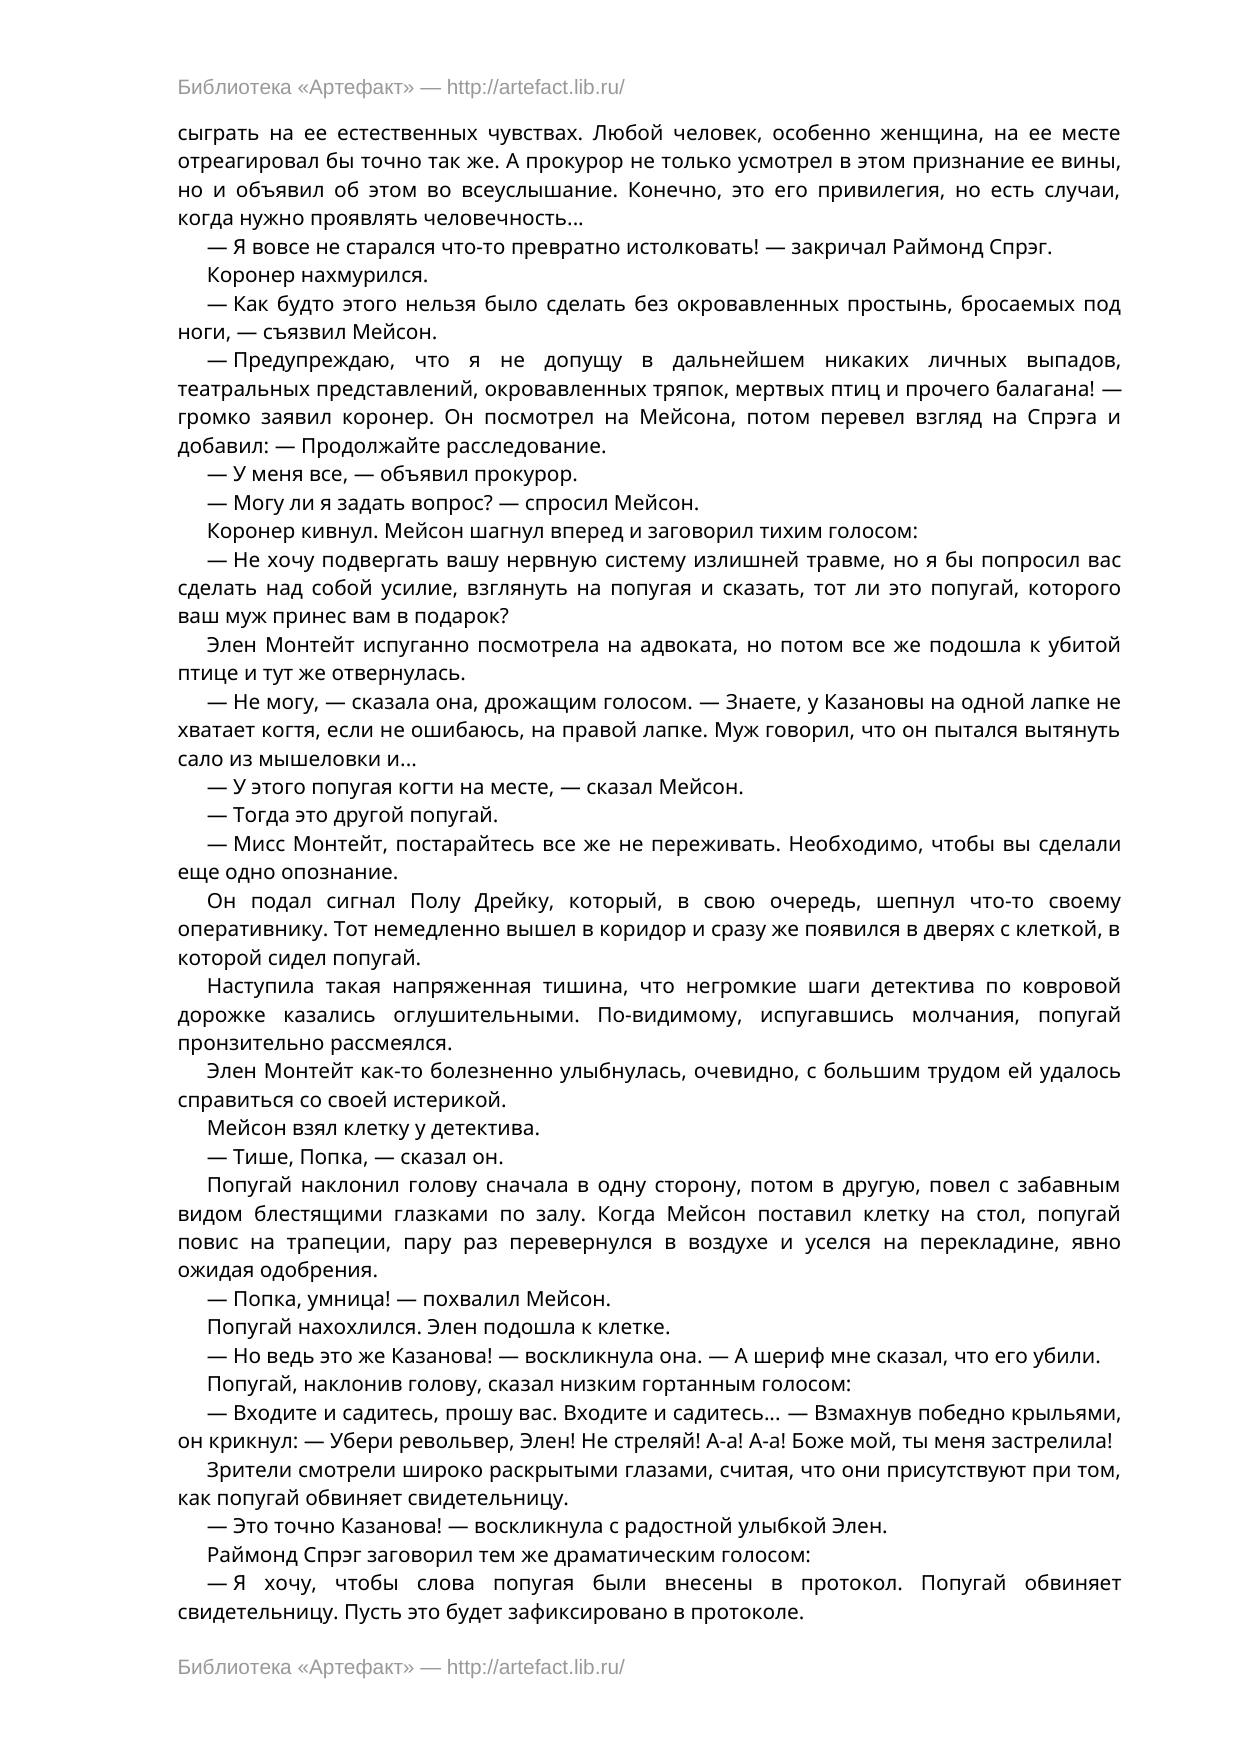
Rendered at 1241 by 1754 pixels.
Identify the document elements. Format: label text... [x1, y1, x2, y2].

text Зрители смотрели широко раскрытыми глазами, считая, что они присутствуют при том, как попугай обвиняет свидетельницу. [177, 1455, 1122, 1512]
text — Не хочу подвергать вашу нервную систему излишней травме, но я бы попросил вас сделать над собой усилие, взглянуть на попугая и сказать, тот ли это попугай, которого ваш муж принес вам в подарок? [177, 545, 1122, 630]
text Элен Монтейт как-то болезненно улыбнулась, очевидно, с большим трудом ей удалось справиться со своей истерикой. [177, 1057, 1122, 1113]
text — Мисс Монтейт, постарайтесь все же не переживать. Необходимо, чтобы вы сделали еще одно опознание. [177, 829, 1122, 886]
text Наступила такая напряженная тишина, что негромкие шаги детектива по ковровой дорожке казались оглушительными. По-видимому, испугавшись молчания, попугай пронзительно рассмеялся. [177, 971, 1122, 1057]
text — Тише, Попка, — сказал он. [177, 1142, 1122, 1170]
text Попугай, наклонив голову, сказал низким гортанным голосом: [177, 1369, 1122, 1398]
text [177, 118, 1122, 232]
text — Предупреждаю, что я не допущу в дальнейшем никаких личных выпадов, театральных представлений, окровавленных тряпок, мертвых птиц и прочего балагана! — громко заявил коронер. Он посмотрел на Мейсона, потом перевел взгляд на Спрэга и добавил: — Продолжайте расследование. [177, 346, 1122, 459]
text — Как будто этого нельзя было сделать без окровавленных простынь, бросаемых под ноги, — съязвил Мейсон. [177, 289, 1122, 346]
text Он подал сигнал Полу Дрейку, который, в свою очередь, шепнул что-то своему оперативнику. Тот немедленно вышел в коридор и сразу же появился в дверях с клеткой, в которой сидел попугай. [177, 886, 1122, 971]
text — Входите и садитесь, прошу вас. Входите и садитесь... — Взмахнув победно крыльями, он крикнул: — Убери револьвер, Элен! Не стреляй! А-а! А-а! Боже мой, ты меня застрелила! [177, 1398, 1122, 1455]
text — Я вовсе не старался что-то превратно истолковать! — закричал Раймонд Спрэг. [177, 232, 1122, 260]
text Коронер кивнул. Мейсон шагнул вперед и заговорил тихим голосом: [177, 516, 1122, 545]
text — Но ведь это же Казанова! — воскликнула она. — А шериф мне сказал, что его убили. [177, 1341, 1122, 1369]
text Попугай наклонил голову сначала в одну сторону, потом в другую, повел с забавным видом блестящими глазками по залу. Когда Мейсон поставил клетку на стол, попугай повис на трапеции, пару раз перевернулся в воздухе и уселся на перекладине, явно ожидая одобрения. [177, 1170, 1122, 1284]
text Мейсон взял клетку у детектива. [177, 1113, 1122, 1142]
text — Я хочу, чтобы слова попугая были внесены в протокол. Попугай обвиняет свидетельницу. Пусть это будет зафиксировано в протоколе. [177, 1568, 1122, 1625]
text — У меня все, — объявил прокурор. [177, 459, 1122, 488]
text — Тогда это другой попугай. [177, 801, 1122, 829]
text — У этого попугая когти на месте, — сказал Мейсон. [177, 772, 1122, 801]
text Попугай нахохлился. Элен подошла к клетке. [177, 1312, 1122, 1341]
text Элен Монтейт испуганно посмотрела на адвоката, но потом все же подошла к убитой птице и тут же отвернулась. [177, 630, 1122, 687]
text — Это точно Казанова! — воскликнула с радостной улыбкой Элен. [177, 1512, 1122, 1540]
text — Попка, умница! — похвалил Мейсон. [177, 1284, 1122, 1312]
text Коронер нахмурился. [177, 260, 1122, 289]
text Раймонд Спрэг заговорил тем же драматическим голосом: [177, 1540, 1122, 1568]
text — Не могу, — сказала она, дрожащим голосом. — Знаете, у Казановы на одной лапке не хватает когтя, если не ошибаюсь, на правой лапке. Муж говорил, что он пытался вытянуть сало из мышеловки и... [177, 687, 1122, 772]
text — Могу ли я задать вопрос? — спросил Мейсон. [177, 488, 1122, 516]
